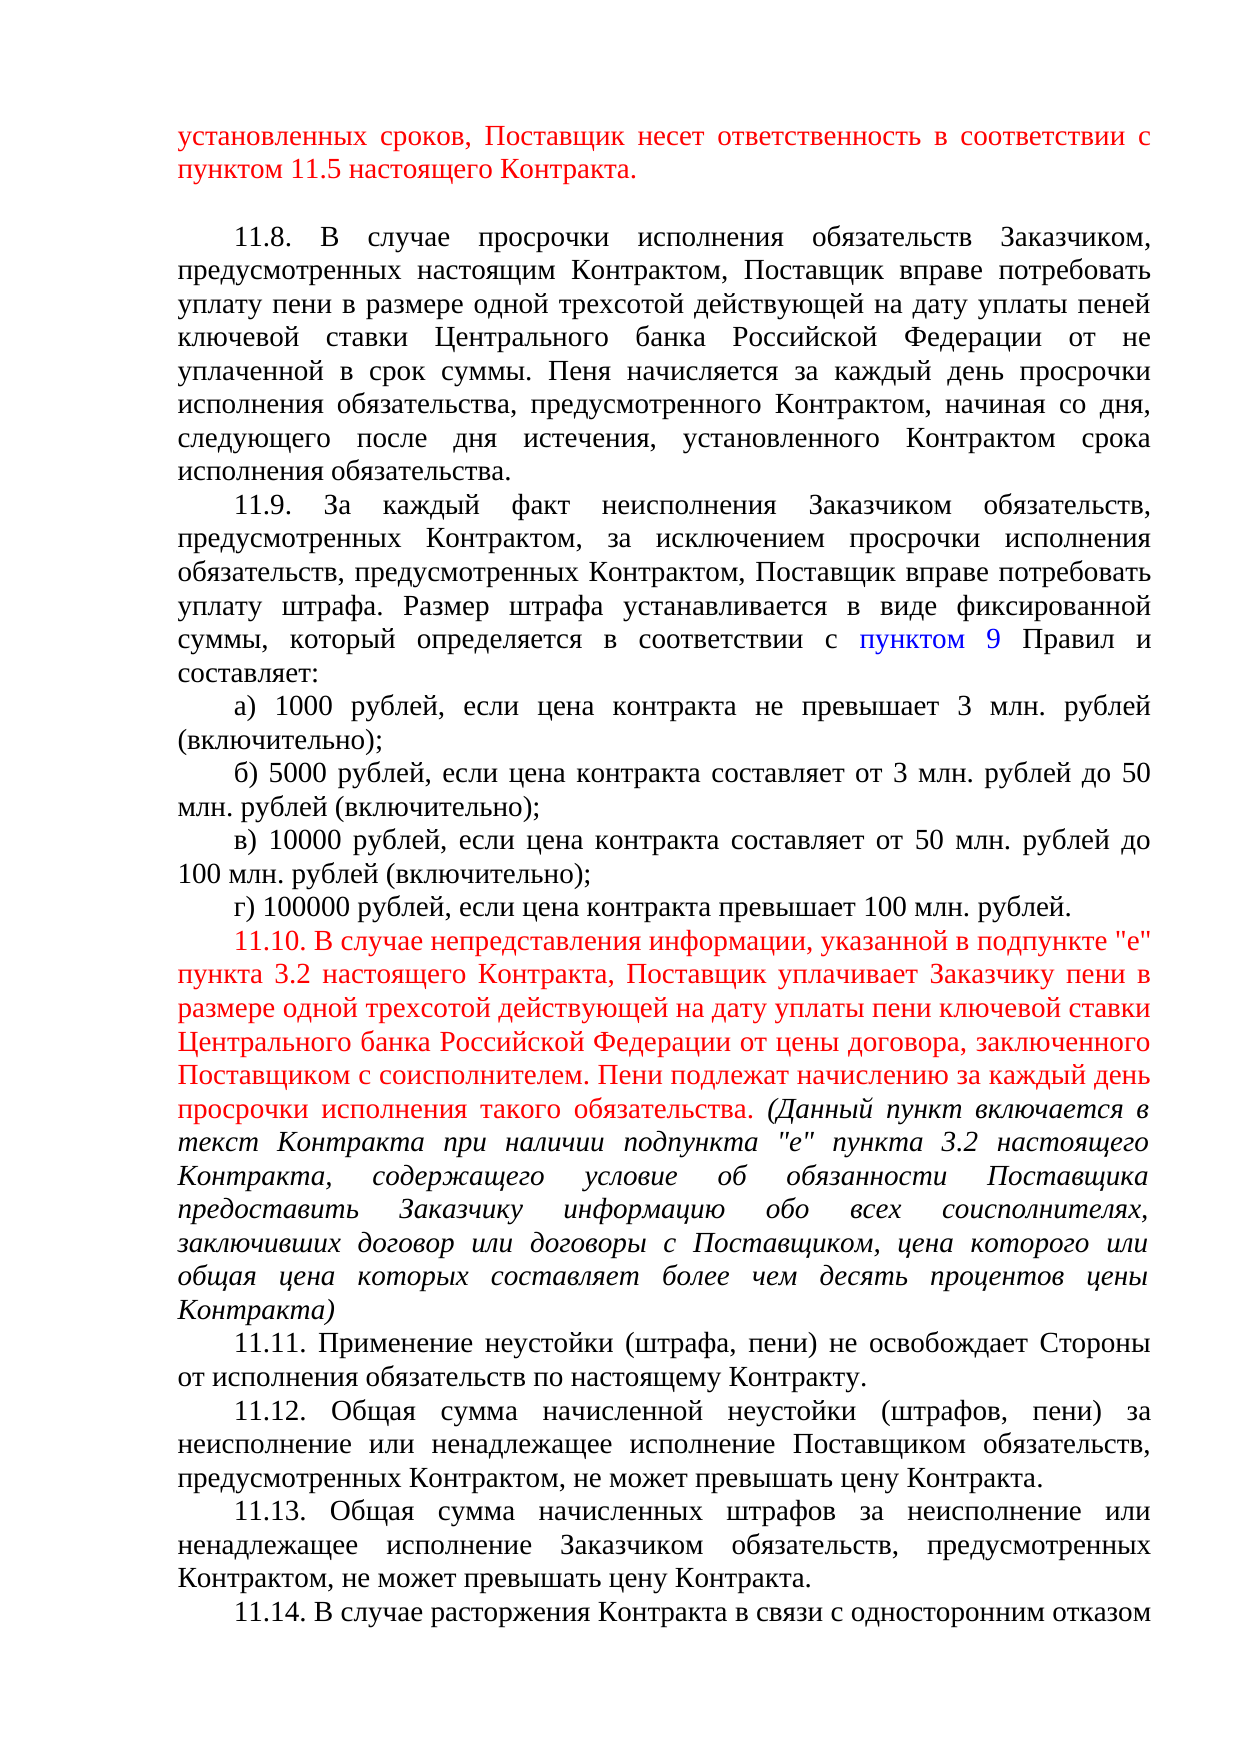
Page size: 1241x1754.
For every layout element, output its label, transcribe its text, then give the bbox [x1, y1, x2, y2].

text 11.10. В случае непредставления информации, указанной в подпункте "е" пункта 3.2 настоящего Контракта, Поставщик уплачивает Заказчику пени в размере одной трехсотой действующей на дату уплаты пени ключевой ставки Центрального банка Российской Федерации от цены договора, заключенного Поставщиком с соисполнителем. Пени подлежат начислению за каждый день просрочки исполнения такого обязательства. (Данный пункт включается в текст Контракта при наличии подпункта "е" пункта 3.2 настоящего Контракта, содержащего условие об обязанности Поставщика предоставить Заказчику информацию обо всех соисполнителях, заключивших договор или договоры с Поставщиком, цена которого или общая цена которых составляет более чем десять процентов цены Контракта) [177, 923, 1152, 1326]
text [177, 118, 1152, 185]
text г) 100000 рублей, если цена контракта превышает 100 млн. рублей. [177, 889, 1152, 923]
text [177, 1594, 1152, 1627]
text а) 1000 рублей, если цена контракта не превышает 3 млн. рублей (включительно); [177, 688, 1152, 755]
text 11.12. Общая сумма начисленной неустойки (штрафов, пени) за неисполнение или ненадлежащее исполнение Поставщиком обязательств, предусмотренных Контрактом, не может превышать цену Контракта. [177, 1393, 1152, 1493]
text 11.8. В случае просрочки исполнения обязательств Заказчиком, предусмотренных настоящим Контрактом, Поставщик вправе потребовать уплату пени в размере одной трехсотой действующей на дату уплаты пеней ключевой ставки Центрального банка Российской Федерации от не уплаченной в срок суммы. Пеня начисляется за каждый день просрочки исполнения обязательства, предусмотренного Контрактом, начиная со дня, следующего после дня истечения, установленного Контрактом срока исполнения обязательства. [177, 219, 1152, 487]
text 11.9. За каждый факт неисполнения Заказчиком обязательств, предусмотренных Контрактом, за исключением просрочки исполнения обязательств, предусмотренных Контрактом, Поставщик вправе потребовать уплату штрафа. Размер штрафа устанавливается в виде фиксированной суммы, который определяется в соответствии с пунктом 9 Правил и составляет: [177, 487, 1152, 688]
text 11.13. Общая сумма начисленных штрафов за неисполнение или ненадлежащее исполнение Заказчиком обязательств, предусмотренных Контрактом, не может превышать цену Контракта. [177, 1493, 1152, 1594]
text б) 5000 рублей, если цена контракта составляет от 3 млн. рублей до 50 млн. рублей (включительно); [177, 755, 1152, 822]
text 11.11. Применение неустойки (штрафа, пени) не освобождает Стороны от исполнения обязательств по настоящему Контракту. [177, 1326, 1152, 1393]
text в) 10000 рублей, если цена контракта составляет от 50 млн. рублей до 100 млн. рублей (включительно); [177, 822, 1152, 889]
